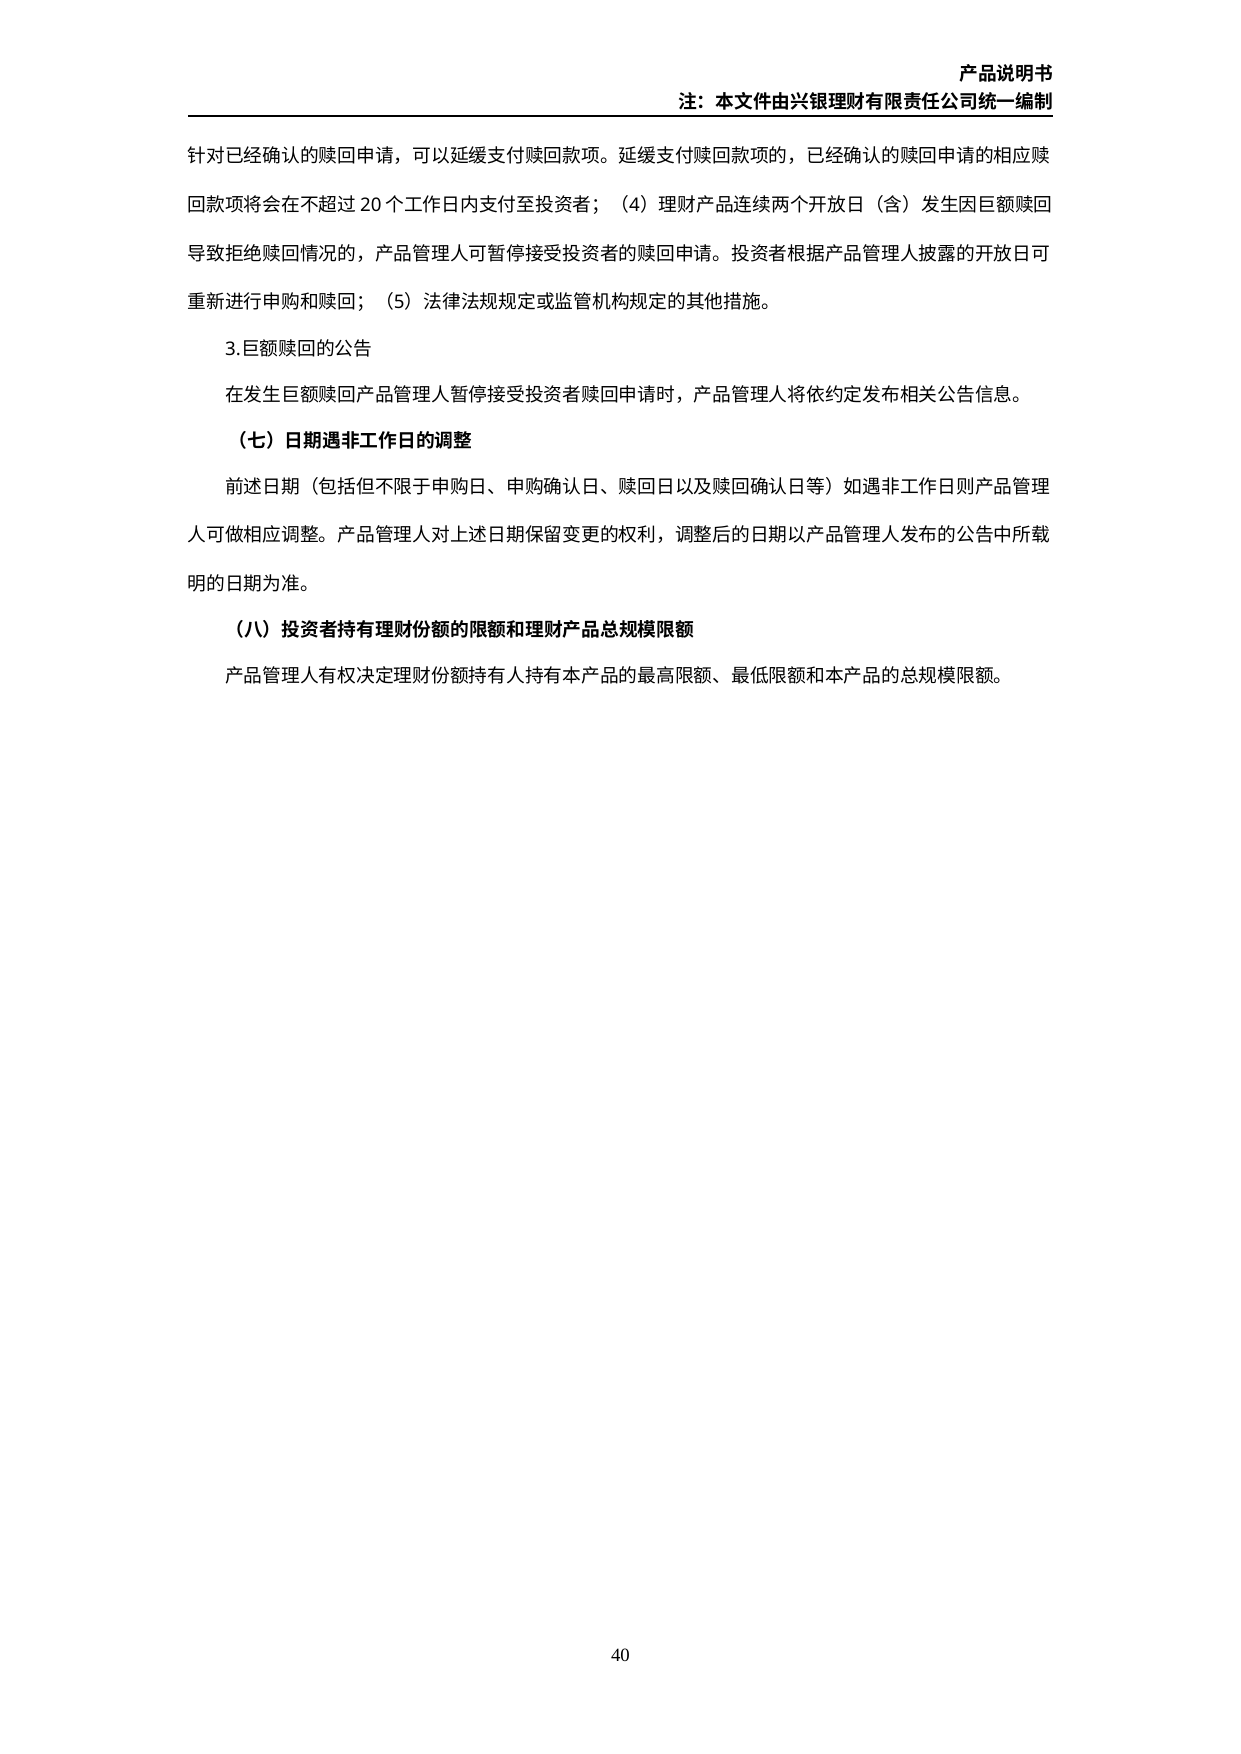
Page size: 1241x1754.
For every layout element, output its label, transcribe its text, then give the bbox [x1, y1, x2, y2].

text 3.巨额赎回的公告 [187, 331, 1053, 363]
text 产品管理人有权决定理财份额持有人持有本产品的最高限额、最低限额和本产品的总规模限额。 [187, 658, 1053, 691]
text 前述日期（包括但不限于申购日、申购确认日、赎回日以及赎回确认日等）如遇非工作日则产品管理人可做相应调整。产品管理人对上述日期保留变更的权利，调整后的日期以产品管理人发布的公告中所载明的日期为准。 [187, 469, 1053, 599]
text （七）日期遇非工作日的调整 [209, 423, 1053, 455]
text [187, 138, 1053, 317]
text （八）投资者持有理财份额的限额和理财产品总规模限额 [187, 612, 1053, 645]
text 在发生巨额赎回产品管理人暂停接受投资者赎回申请时，产品管理人将依约定发布相关公告信息。 [187, 377, 1053, 409]
